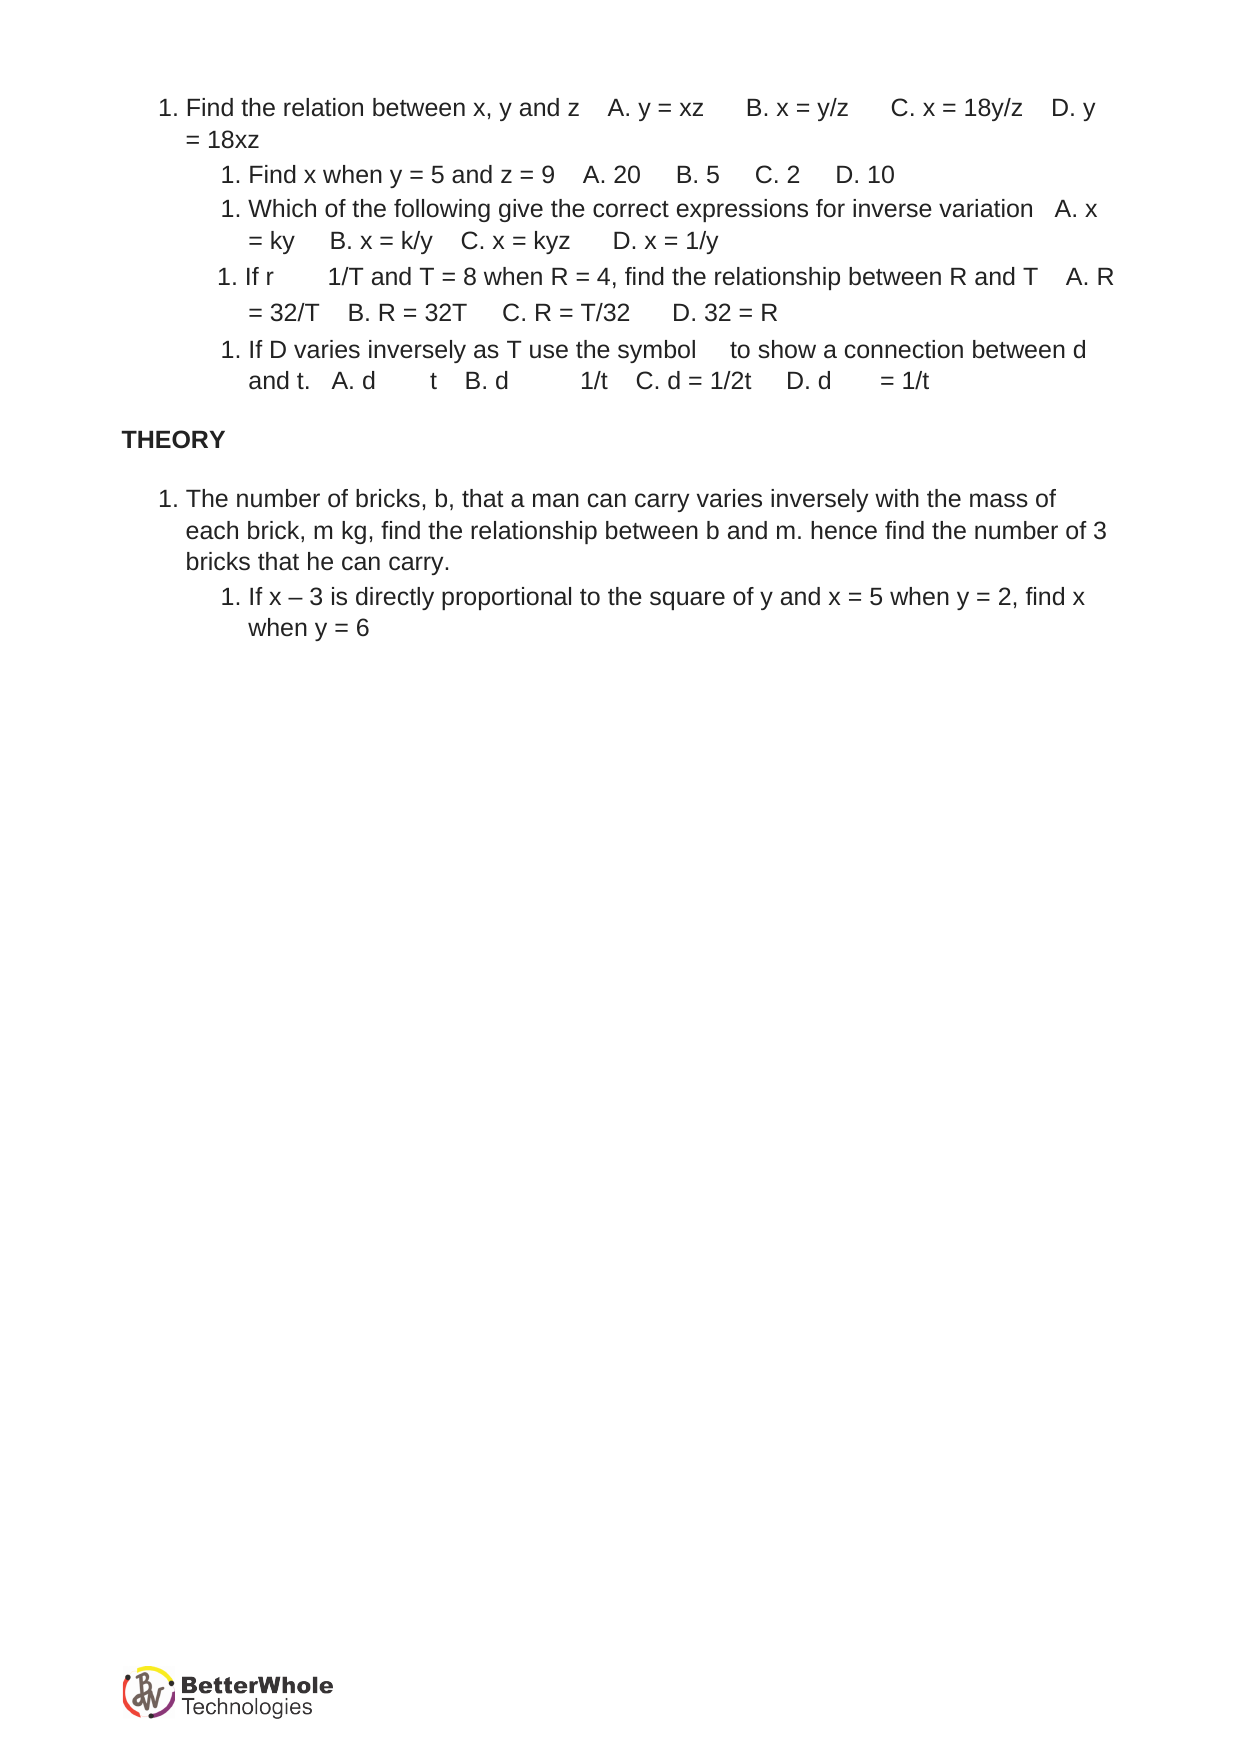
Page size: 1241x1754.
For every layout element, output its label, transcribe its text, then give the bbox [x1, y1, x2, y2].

text 1. The number of bricks, b, that a man can carry varies inversely with the mass of each brick, m kg, find the relationship between b and m. hence find the number of 3 bricks that he can carry. [158, 484, 1116, 576]
text 1. Find x when y = 5 and z = 9 A. 20 B. 5 C. 2 D. 10 [220, 160, 1116, 189]
text 1. Which of the following give the correct expressions for inverse variation A. x = ky B. x = k/y C. x = kyz D. x = 1/y [220, 194, 1116, 254]
text 1. If x – 3 is directly proportional to the square of y and x = 5 when y = 2, find x when y = 6 [220, 582, 1116, 642]
text 1. If D varies inversely as T use the symbol to show a connection between d and t. A. d t B. d 1/t C. d = 1/2t D. d = 1/t [220, 335, 1116, 395]
text 1. Find the relation between x, y and z A. y = xz B. x = y/z C. x = 18y/z D. y = 18xz [158, 93, 1116, 153]
text 1. If r 1/T and T = 8 when R = 4, find the relationship between R and T A. R [123, 262, 1116, 290]
text THEORY [121, 425, 1116, 454]
picture [122, 1666, 333, 1719]
text = 32/T B. R = 32T C. R = T/32 D. 32 = R [248, 298, 1116, 327]
